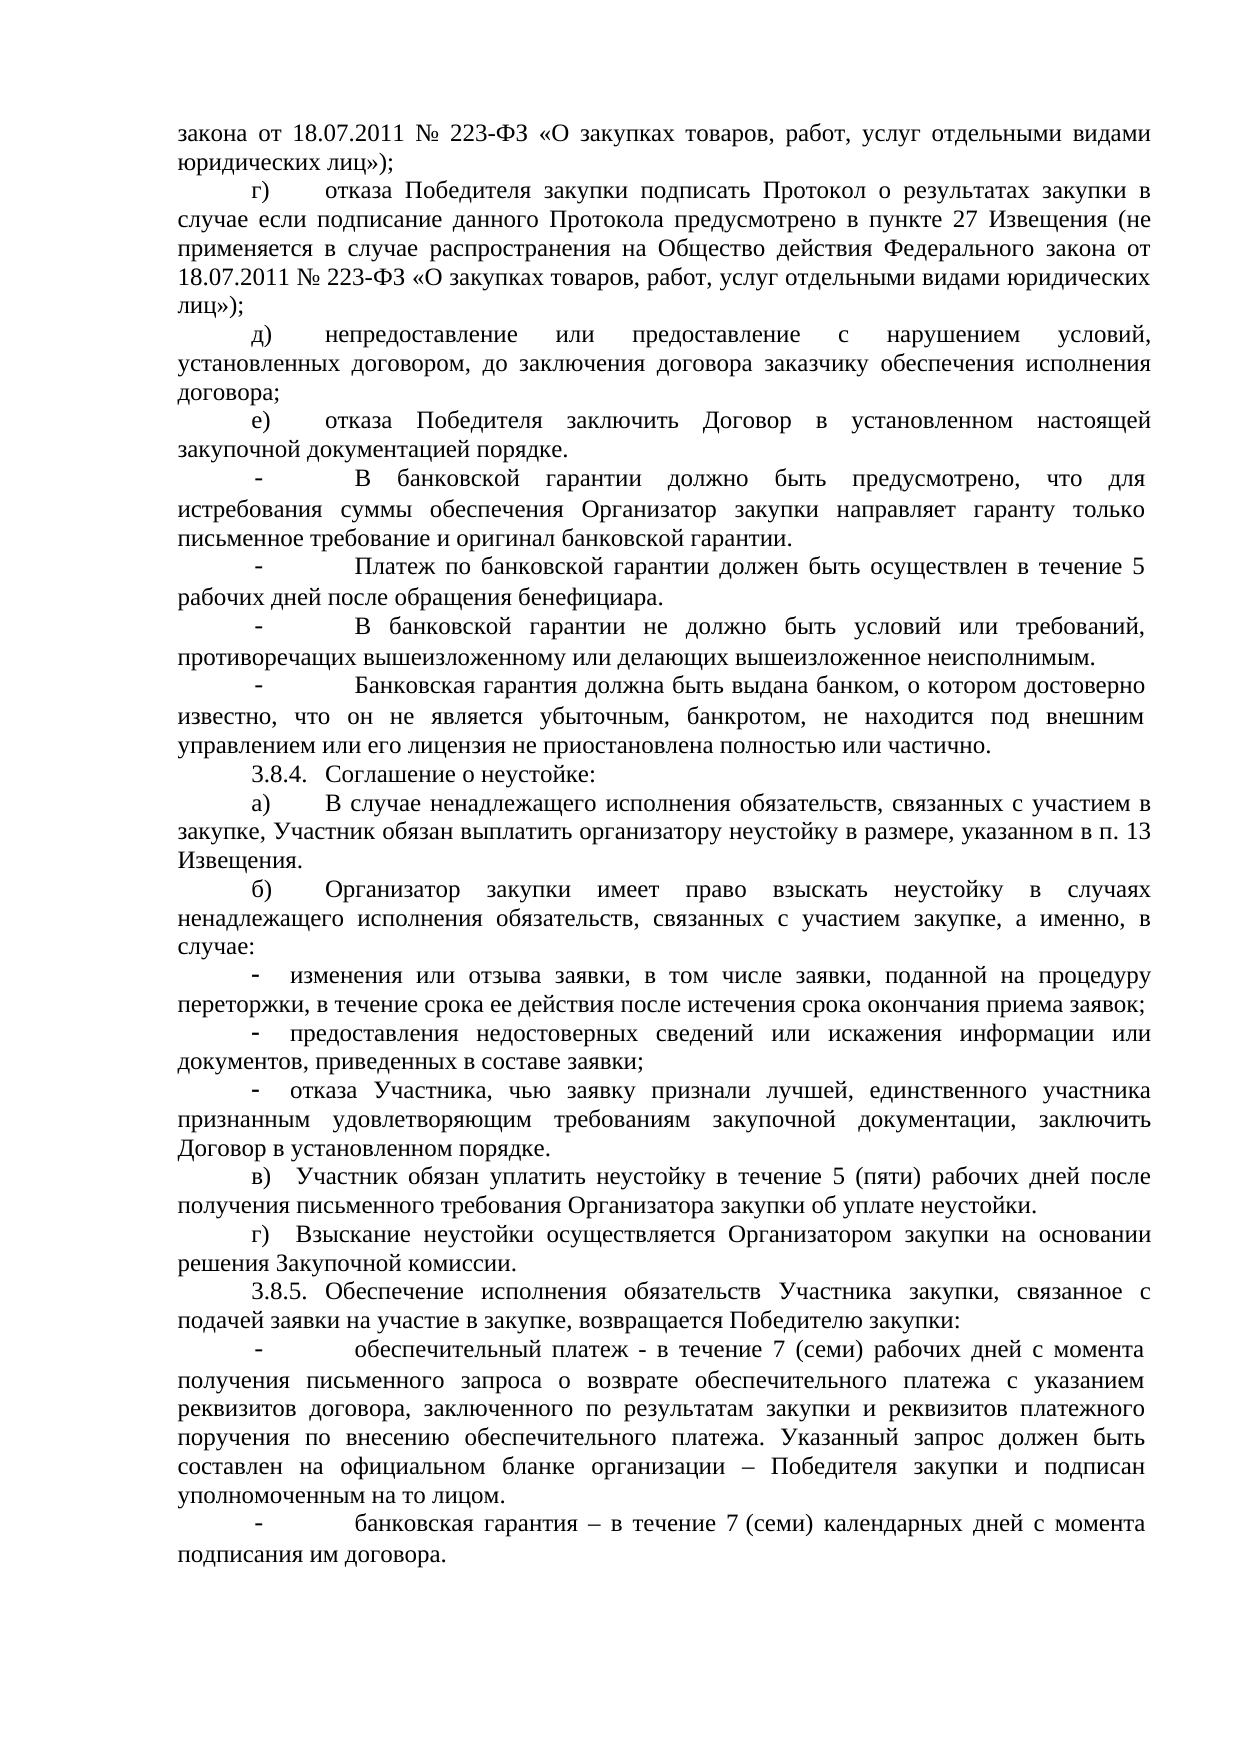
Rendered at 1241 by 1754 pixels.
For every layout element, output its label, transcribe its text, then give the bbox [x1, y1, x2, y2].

list Взыскание неустойки осуществляется Организатором закупки на основании решения Закупочной комиссии. [177, 1219, 1152, 1276]
list Участник обязан уплатить неустойку в течение 5 (пяти) рабочих дней после получения письменного требования Организатора закупки об уплате неустойки. [177, 1161, 1152, 1219]
list Соглашение о неустойке: [177, 759, 1152, 788]
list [177, 118, 1152, 176]
list отказа Победителя заключить Договор в установленном настоящей закупочной документацией порядке. [177, 406, 1152, 463]
list отказа Участника, чью заявку признали лучшей, единственного участника признанным удовлетворяющим требованиям закупочной документации, заключить Договор в установленном порядке. [177, 1075, 1152, 1161]
list В банковской гарантии не должно быть условий или требований, противоречащих вышеизложенному или делающих вышеизложенное неисполнимым. [177, 611, 1146, 671]
list предоставления недостоверных сведений или искажения информации или документов, приведенных в составе заявки; [177, 1018, 1152, 1075]
list обеспечительный платеж - в течение 7 (семи) рабочих дней с момента получения письменного запроса о возврате обеспечительного платежа с указанием реквизитов договора, заключенного по результатам закупки и реквизитов платежного поручения по внесению обеспечительного платежа. Указанный запрос должен быть составлен на официальном бланке организации – Победителя закупки и подписан уполномоченным на то лицом. [177, 1334, 1146, 1508]
list Обеспечение исполнения обязательств Участника закупки, связанное с подачей заявки на участие в закупке, возвращается Победителю закупки: [177, 1276, 1152, 1334]
list В случае ненадлежащего исполнения обязательств, связанных с участием в закупке, Участник обязан выплатить организатору неустойку в размере, указанном в п. 13 Извещения. [177, 788, 1152, 874]
list Банковская гарантия должна быть выдана банком, о котором достоверно известно, что он не является убыточным, банкротом, не находится под внешним управлением или его лицензия не приостановлена полностью или частично. [177, 671, 1146, 759]
list В банковской гарантии должно быть предусмотрено, что для истребования суммы обеспечения Организатор закупки направляет гаранту только письменное требование и оригинал банковской гарантии. [177, 463, 1146, 551]
list Платеж по банковской гарантии должен быть осуществлен в течение 5 рабочих дней после обращения бенефициара. [177, 551, 1146, 611]
list непредоставление или предоставление с нарушением условий, установленных договором, до заключения договора заказчику обеспечения исполнения договора; [177, 319, 1152, 406]
list Организатор закупки имеет право взыскать неустойку в случаях ненадлежащего исполнения обязательств, связанных с участием закупке, а именно, в случае: [177, 874, 1152, 960]
list отказа Победителя закупки подписать Протокол о результатах закупки в случае если подписание данного Протокола предусмотрено в пункте 27 Извещения (не применяется в случае распространения на Общество действия Федерального закона от 18.07.2011 № 223-ФЗ «О закупках товаров, работ, услуг отдельными видами юридических лиц»); [177, 176, 1152, 319]
list изменения или отзыва заявки, в том числе заявки, поданной на процедуру переторжки, в течение срока ее действия после истечения срока окончания приема заявок; [177, 960, 1152, 1018]
list банковская гарантия – в течение 7 (семи) календарных дней с момента подписания им договора. [177, 1508, 1146, 1568]
